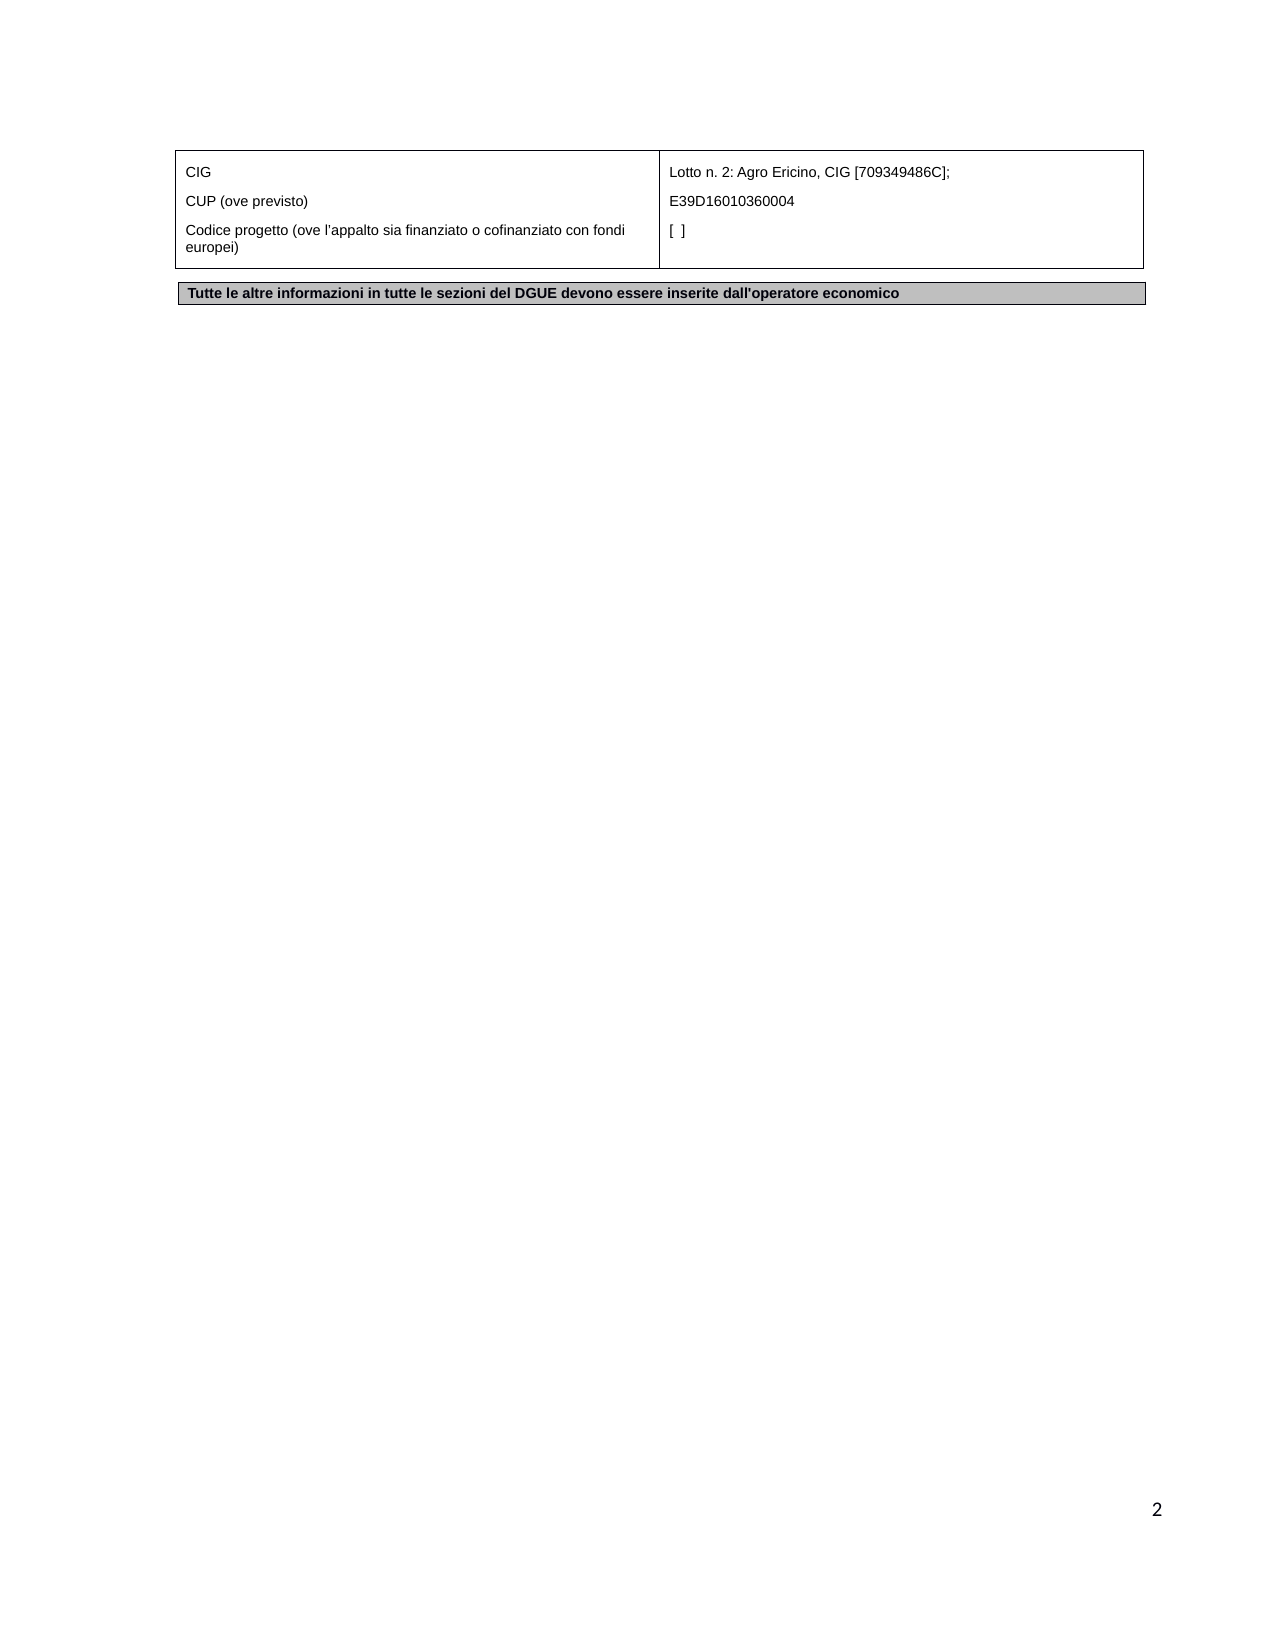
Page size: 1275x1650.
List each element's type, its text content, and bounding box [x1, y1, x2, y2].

table_cell CIG CUP (ove previsto) Codice progetto (ove l’appalto sia finanziato o cofinanziato con fondi europei) [176, 151, 659, 268]
text Tutte le altre informazioni in tutte le sezioni del DGUE devono essere inserite dall'operatore economico [179, 283, 1145, 304]
table_cell Lotto n. 2: Agro Ericino, CIG [709349486C]; E39D16010360004 [ ] [660, 151, 1143, 268]
